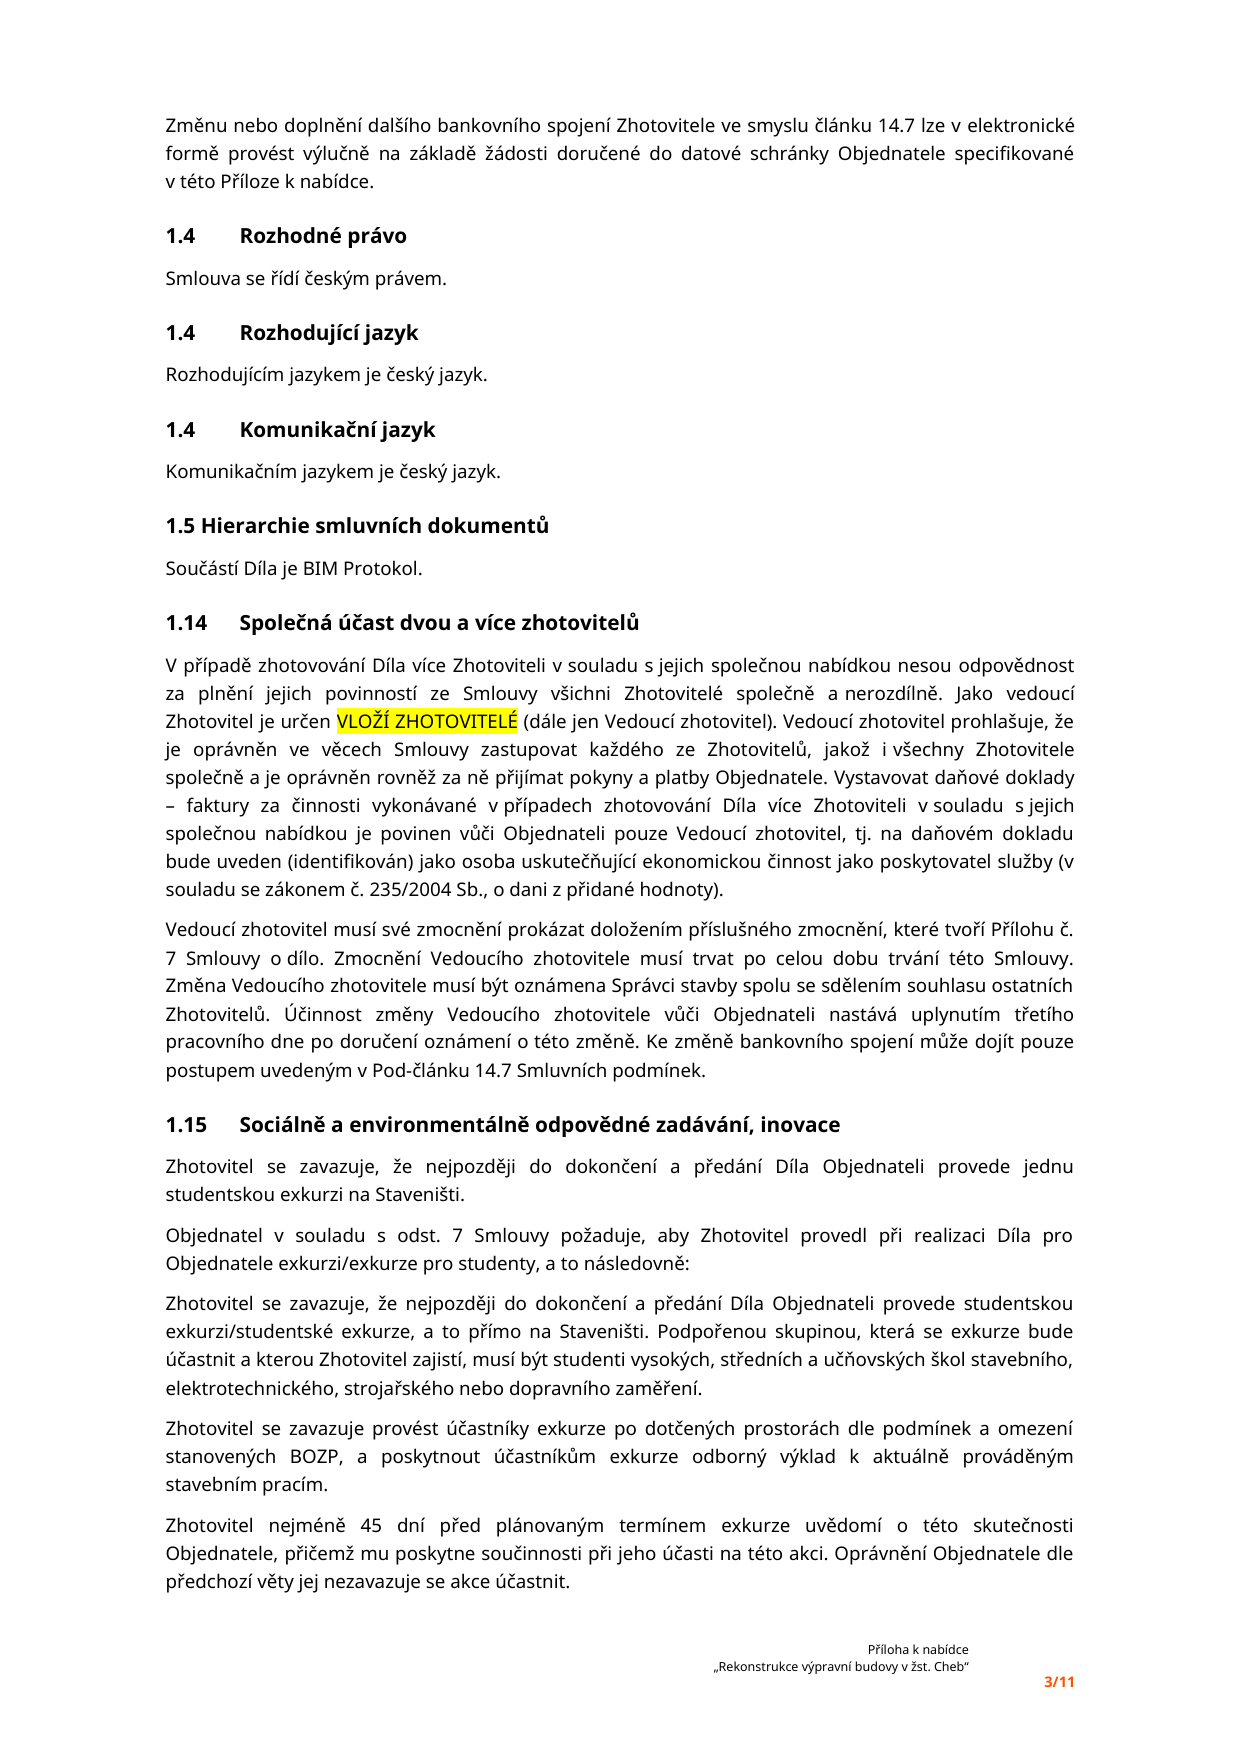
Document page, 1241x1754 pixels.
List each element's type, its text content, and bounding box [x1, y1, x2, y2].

text 1.4 Rozhodné právo [165, 221, 1075, 250]
text 1.4 Komunikační jazyk [165, 415, 1075, 443]
text Vedoucí zhotovitel musí své zmocnění prokázat doložením příslušného zmocnění, které tvoří Přílohu č. 7 Smlouvy o dílo. Zmocnění Vedoucího zhotovitele musí trvat po celou dobu trvání této Smlouvy. Změna Vedoucího zhotovitele musí být oznámena Správci stavby spolu se sdělením souhlasu ostatních Zhotovitelů. Účinnost změny Vedoucího zhotovitele vůči Objednateli nastává uplynutím třetího pracovního dne po doručení oznámení o této změně. Ke změně bankovního spojení může dojít pouze postupem uvedeným v Pod-článku 14.7 Smluvních podmínek. [165, 917, 1075, 1082]
text Změnu nebo doplnění dalšího bankovního spojení Zhotovitele ve smyslu článku 14.7 lze v elektronické formě provést výlučně na základě žádosti doručené do datové schránky Objednatele specifikované v této Příloze k nabídce. [165, 112, 1075, 194]
list Zhotovitel se zavazuje, že nejpozději do dokončení a předání Díla Objednateli provede studentskou exkurzi/studentské exkurze, a to přímo na Staveništi. Podpořenou skupinou, která se exkurze bude účastnit a kterou Zhotovitel zajistí, musí být studenti vysokých, středních a učňovských škol stavebního, elektrotechnického, strojařského nebo dopravního zaměření. [165, 1291, 1075, 1400]
text Komunikačním jazykem je český jazyk. [165, 458, 1075, 484]
text 1.15 Sociálně a environmentálně odpovědné zadávání, inovace [165, 1110, 1075, 1138]
list Zhotovitel se zavazuje provést účastníky exkurze po dotčených prostorách dle podmínek a omezení stanovených BOZP, a poskytnout účastníkům exkurze odborný výklad k aktuálně prováděným stavebním pracím. [165, 1415, 1075, 1497]
text Smlouva se řídí českým právem. [165, 265, 1075, 291]
list Zhotovitel se zavazuje, že nejpozději do dokončení a předání Díla Objednateli provede jednu studentskou exkurzi na Staveništi. [165, 1154, 1075, 1207]
list Zhotovitel nejméně 45 dní před plánovaným termínem exkurze uvědomí o této skutečnosti Objednatele, přičemž mu poskytne součinnosti při jeho účasti na této akci. Oprávnění Objednatele dle předchozí věty jej nezavazuje se akce účastnit. [165, 1512, 1075, 1593]
text 1.4 Rozhodující jazyk [165, 318, 1075, 346]
text Rozhodujícím jazykem je český jazyk. [165, 362, 1075, 387]
text 1.5 Hierarchie smluvních dokumentů [165, 512, 1075, 540]
text V případě zhotovování Díla více Zhotoviteli v souladu s jejich společnou nabídkou nesou odpovědnost za plnění jejich povinností ze Smlouvy všichni Zhotovitelé společně a nerozdílně. Jako vedoucí Zhotovitel je určen VLOŽÍ ZHOTOVITELÉ (dále jen Vedoucí zhotovitel). Vedoucí zhotovitel prohlašuje, že je oprávněn ve věcech Smlouvy zastupovat každého ze Zhotovitelů, jakož i všechny Zhotovitele společně a je oprávněn rovněž za ně přijímat pokyny a platby Objednatele. Vystavovat daňové doklady – faktury za činnosti vykonávané v případech zhotovování Díla více Zhotoviteli v souladu s jejich společnou nabídkou je povinen vůči Objednateli pouze Vedoucí zhotovitel, tj. na daňovém dokladu bude uveden (identifikován) jako osoba uskutečňující ekonomickou činnost jako poskytovatel služby (v souladu se zákonem č. 235/2004 Sb., o dani z přidané hodnoty). [165, 652, 1075, 902]
text 1.14 Společná účast dvou a více zhotovitelů [165, 608, 1075, 637]
list Objednatel v souladu s odst. 7 Smlouvy požaduje, aby Zhotovitel provedl při realizaci Díla pro Objednatele exkurzi/exkurze pro studenty, a to následovně: [165, 1222, 1075, 1276]
text Součástí Díla je BIM Protokol. [165, 555, 1075, 581]
